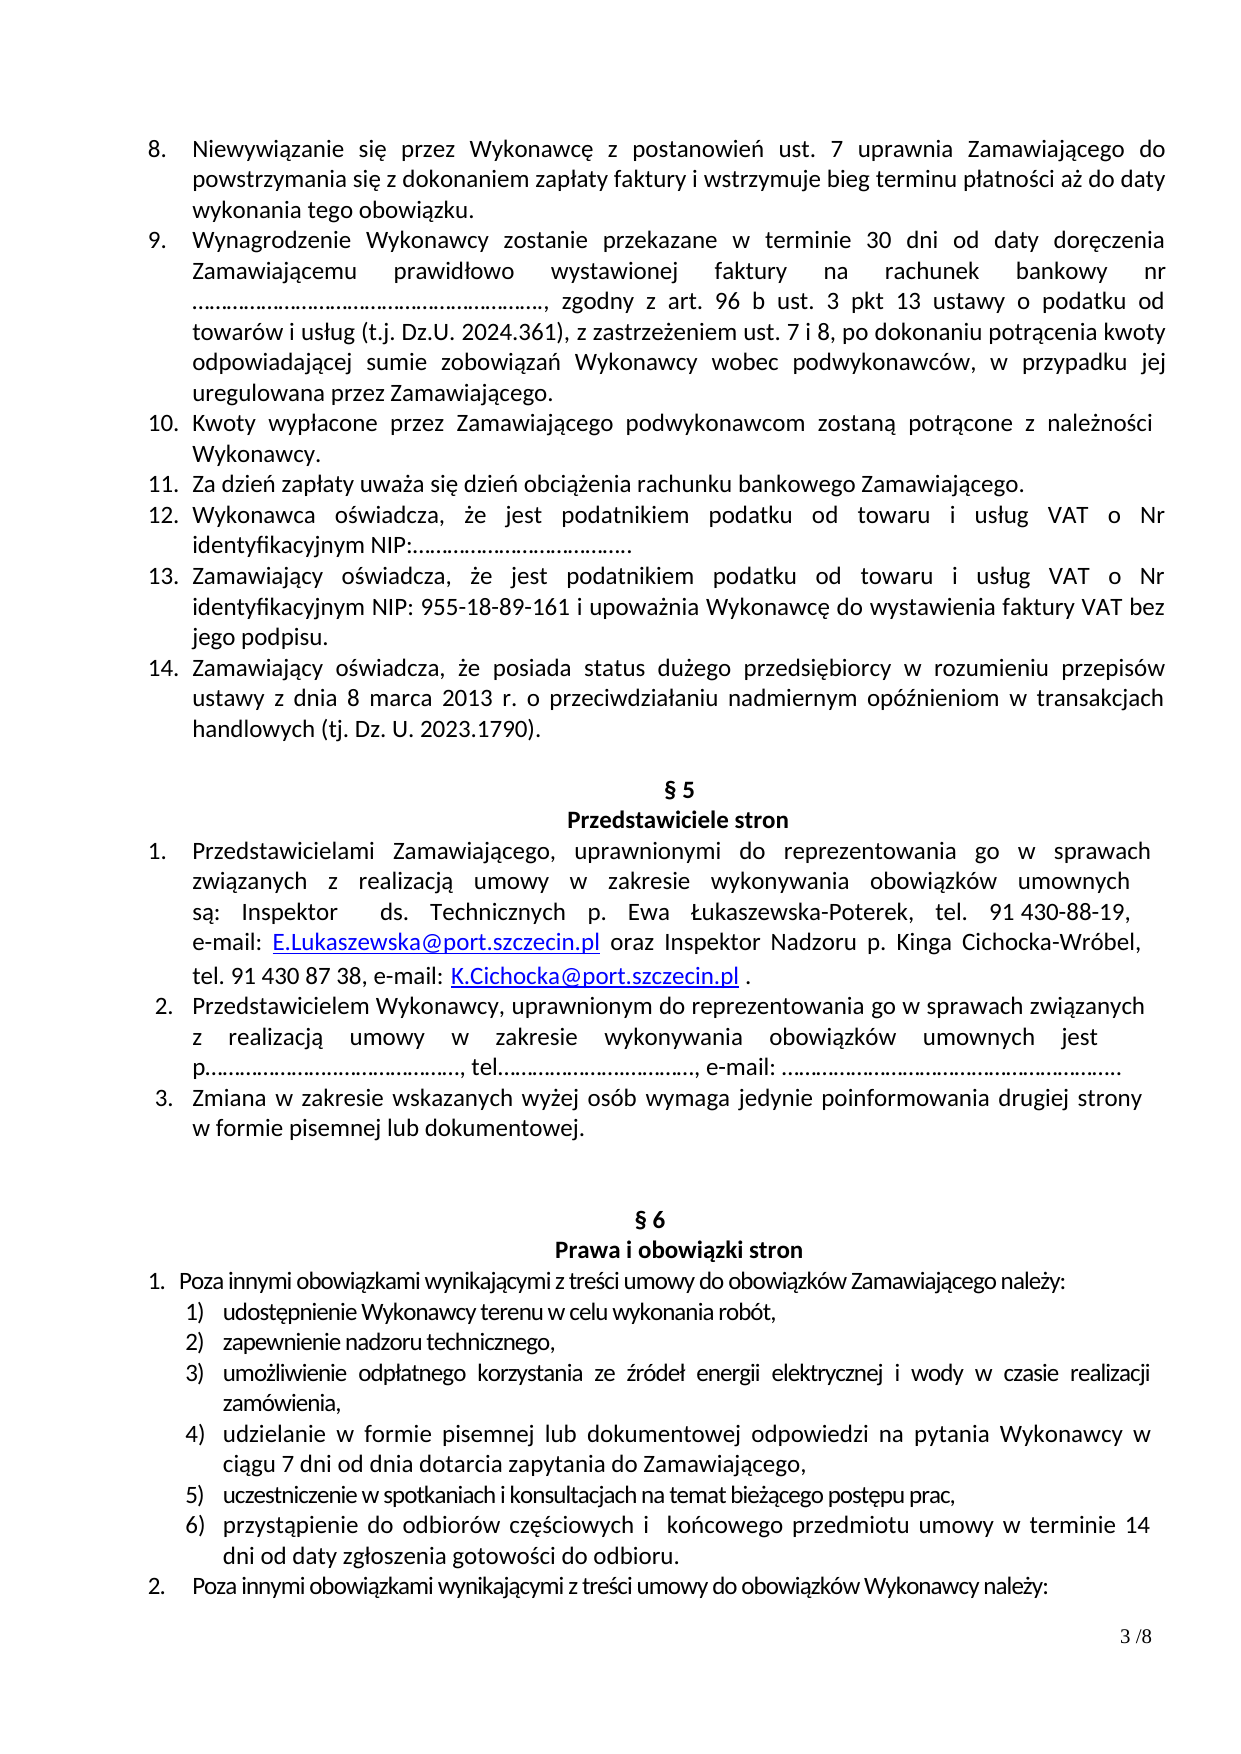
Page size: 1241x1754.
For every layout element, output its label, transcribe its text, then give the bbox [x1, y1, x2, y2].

list Przedstawicielami Zamawiającego, uprawnionymi do reprezentowania go w sprawach związanych z realizacją umowy w zakresie wykonywania obowiązków umownych są: Inspektor ds. Technicznych p. Ewa Łukaszewska-Poterek, tel. 91 430-88-19, e-mail: E.Lukaszewska@port.szczecin.pl oraz Inspektor Nadzoru p. Kinga Cichocka-Wróbel, tel. 91 430 87 38, e-mail: K.Cichocka@port.szczecin.pl . [148, 835, 1152, 991]
text Prawa i obowiązki stron [148, 1235, 1211, 1265]
text 11. Za dzień zapłaty uważa się dzień obciążenia rachunku bankowego Zamawiającego. [148, 469, 1166, 499]
list uczestniczenie w spotkaniach i konsultacjach na temat bieżącego postępu prac, [185, 1479, 1152, 1509]
text 12. Wykonawca oświadcza, że jest podatnikiem podatku od towaru i usług VAT o Nr identyfikacyjnym NIP:……………………………….. [148, 499, 1166, 560]
text 10. Kwoty wypłacone przez Zamawiającego podwykonawcom zostaną potrącone z należności Wykonawcy. [148, 408, 1166, 469]
list Przedstawicielem Wykonawcy, uprawnionym do reprezentowania go w sprawach związanych z realizacją umowy w zakresie wykonywania obowiązków umownych jest p…………………..…………………, tel………………….…………, e-mail: ………………………………………………….. [154, 991, 1152, 1082]
text § 5 [148, 774, 1211, 804]
list zapewnienie nadzoru technicznego, [185, 1326, 1152, 1357]
text 13. Zamawiający oświadcza, że jest podatnikiem podatku od towaru i usług VAT o Nr identyfikacyjnym NIP: 955-18-89-161 i upoważnia Wykonawcę do wystawienia faktury VAT bez jego podpisu. [148, 560, 1166, 652]
text 8. Niewywiązanie się przez Wykonawcę z postanowień ust. 7 uprawnia Zamawiającego do powstrzymania się z dokonaniem zapłaty faktury i wstrzymuje bieg terminu płatności aż do daty wykonania tego obowiązku. [148, 133, 1167, 224]
text 9. Wynagrodzenie Wykonawcy zostanie przekazane w terminie 30 dni od daty doręczenia Zamawiającemu prawidłowo wystawionej faktury na rachunek bankowy nr ……………………………………………………., zgodny z art. 96 b ust. 3 pkt 13 ustawy o podatku od towarów i usług (t.j. Dz.U. 2024.361), z zastrzeżeniem ust. 7 i 8, po dokonaniu potrącenia kwoty odpowiadającej sumie zobowiązań Wykonawcy wobec podwykonawców, w przypadku jej uregulowana przez Zamawiającego. [148, 224, 1167, 408]
list udostępnienie Wykonawcy terenu w celu wykonania robót, [185, 1296, 1152, 1326]
text Przedstawiciele stron [148, 804, 1152, 835]
list przystąpienie do odbiorów częściowych i końcowego przedmiotu umowy w terminie 14 dni od daty zgłoszenia gotowości do odbioru. [185, 1509, 1152, 1570]
text 2. Poza innymi obowiązkami wynikającymi z treści umowy do obowiązków Wykonawcy należy: [148, 1570, 1152, 1601]
list Zmiana w zakresie wskazanych wyżej osób wymaga jedynie poinformowania drugiej strony w formie pisemnej lub dokumentowej. [154, 1082, 1152, 1143]
text 1. Poza innymi obowiązkami wynikającymi z treści umowy do obowiązków Zamawiającego należy: [148, 1265, 1152, 1296]
text § 6 [148, 1204, 1152, 1235]
text 14. Zamawiający oświadcza, że posiada status dużego przedsiębiorcy w rozumieniu przepisów ustawy z dnia 8 marca 2013 r. o przeciwdziałaniu nadmiernym opóźnieniom w transakcjach handlowych (tj. Dz. U. 2023.1790). [148, 652, 1166, 743]
list udzielanie w formie pisemnej lub dokumentowej odpowiedzi na pytania Wykonawcy w ciągu 7 dni od dnia dotarcia zapytania do Zamawiającego, [185, 1418, 1152, 1479]
list umożliwienie odpłatnego korzystania ze źródeł energii elektrycznej i wody w czasie realizacji zamówienia, [185, 1357, 1152, 1418]
